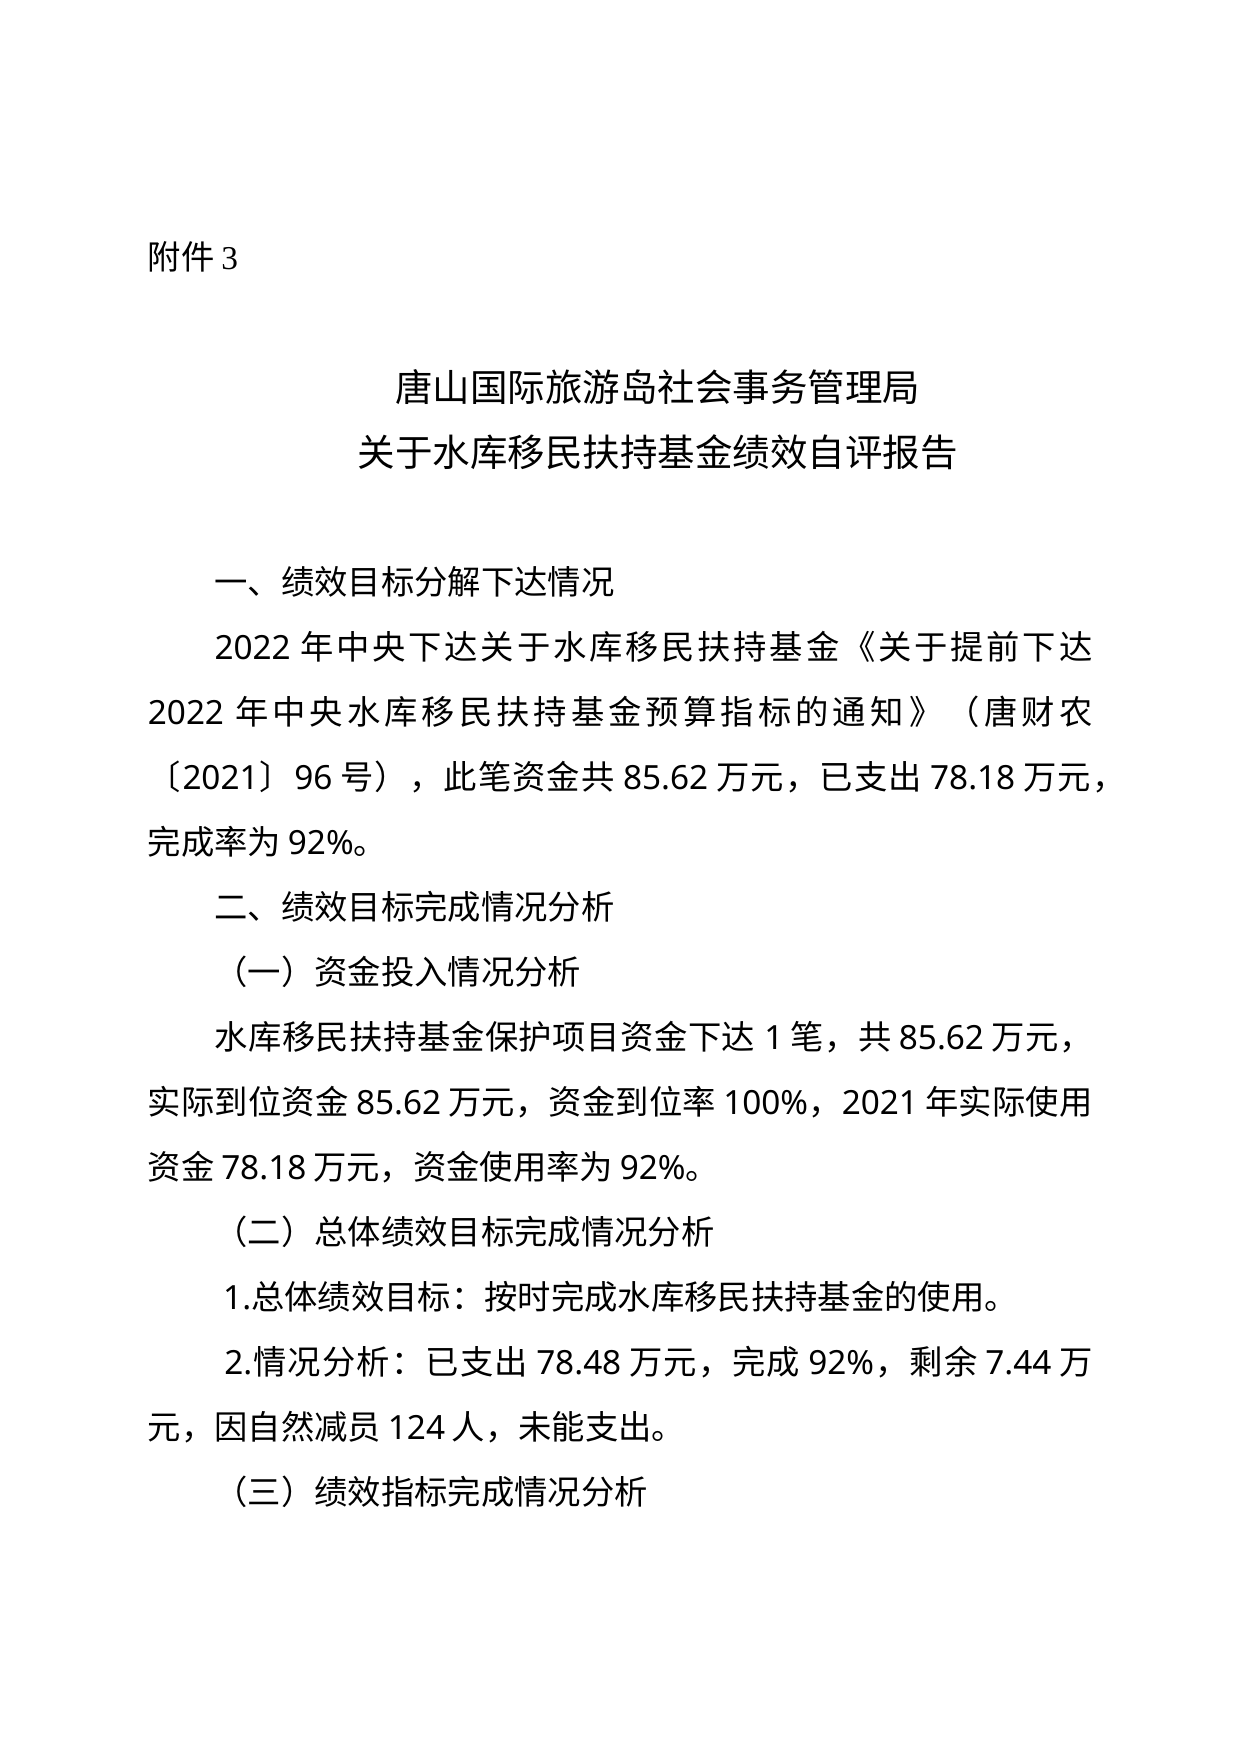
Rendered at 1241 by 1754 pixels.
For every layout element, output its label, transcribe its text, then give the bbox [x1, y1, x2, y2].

text 一、绩效目标分解下达情况 [148, 547, 1092, 612]
text （二）总体绩效目标完成情况分析 [148, 1197, 1092, 1262]
text 二、绩效目标完成情况分析 [148, 872, 1092, 937]
text 唐山国际旅游岛社会事务管理局 [148, 352, 1092, 417]
text 2.情况分析：已支出78.48万元，完成92%，剩余7.44万元，因自然减员124人，未能支出。 [148, 1327, 1092, 1457]
text 1.总体绩效目标：按时完成水库移民扶持基金的使用。 [148, 1262, 1092, 1327]
text 关于水库移民扶持基金绩效自评报告 [148, 417, 1092, 482]
text 2022年中央下达关于水库移民扶持基金《关于提前下达2022年中央水库移民扶持基金预算指标的通知》（唐财农〔2021〕96号），此笔资金共85.62万元，已支出78.18万元，完成率为92%。 [148, 612, 1092, 872]
text 水库移民扶持基金保护项目资金下达1笔，共85.62万元，实际到位资金85.62万元，资金到位率100%，2021年实际使用资金78.18万元，资金使用率为92%。 [148, 1002, 1092, 1197]
text （三）绩效指标完成情况分析 [148, 1457, 1092, 1522]
text 附件3 [148, 222, 1092, 287]
text （一）资金投入情况分析 [148, 937, 1092, 1002]
